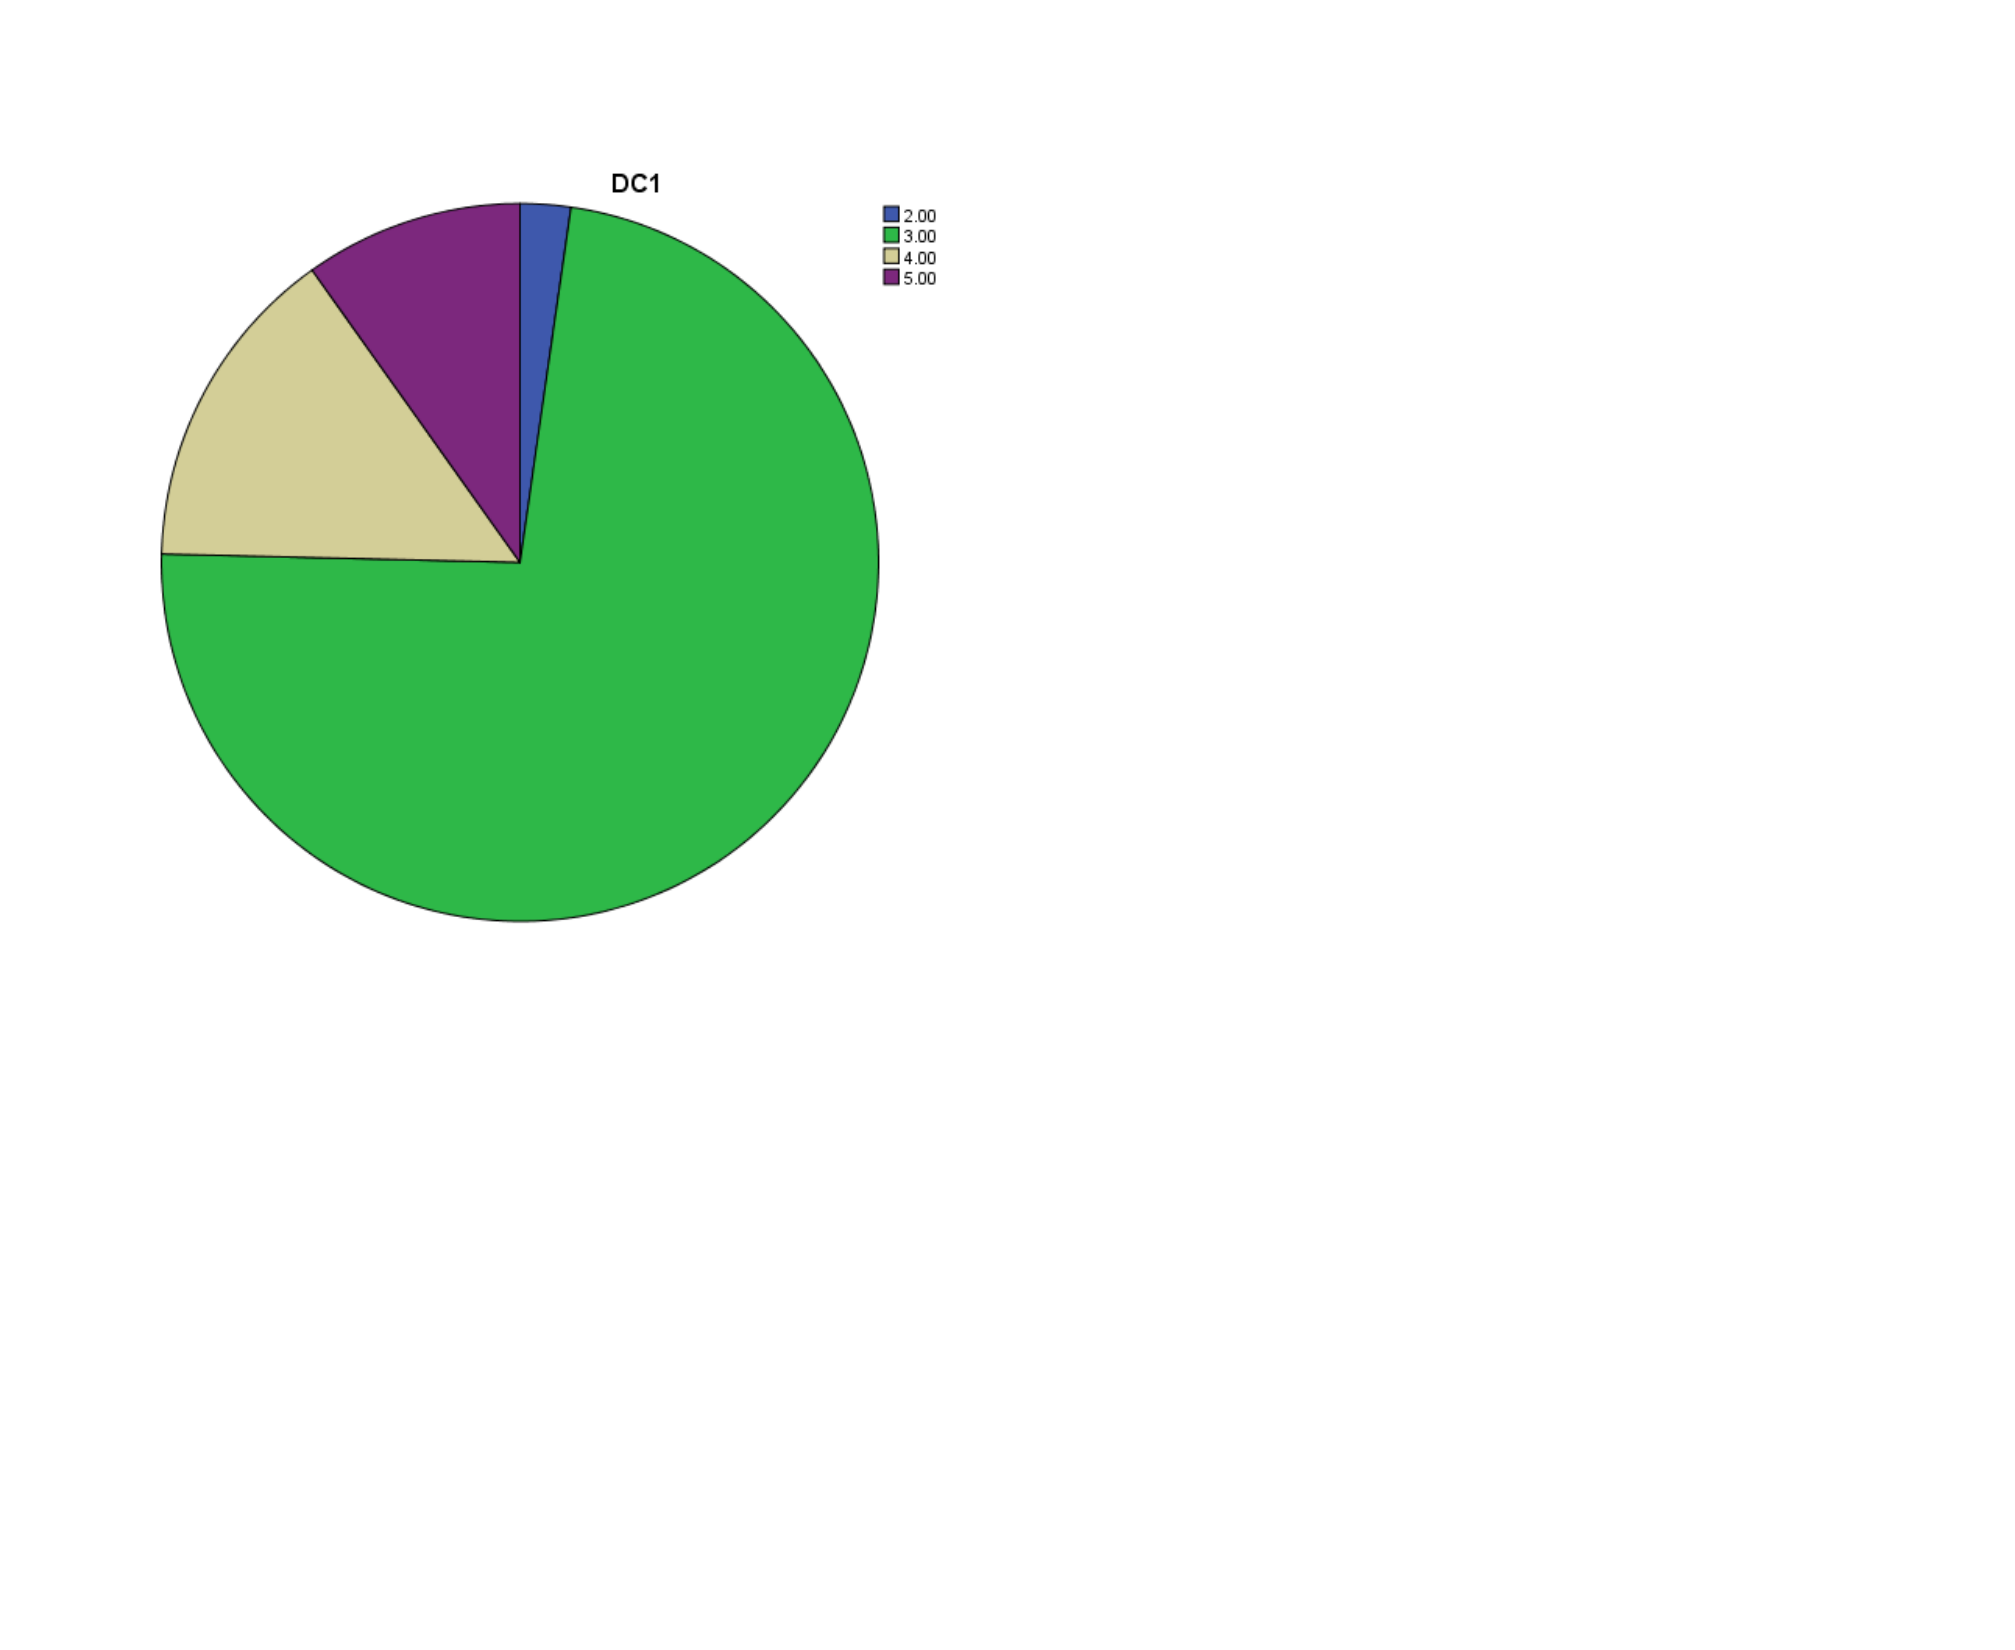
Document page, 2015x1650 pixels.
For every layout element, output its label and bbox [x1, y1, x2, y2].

picture [150, 150, 1126, 931]
